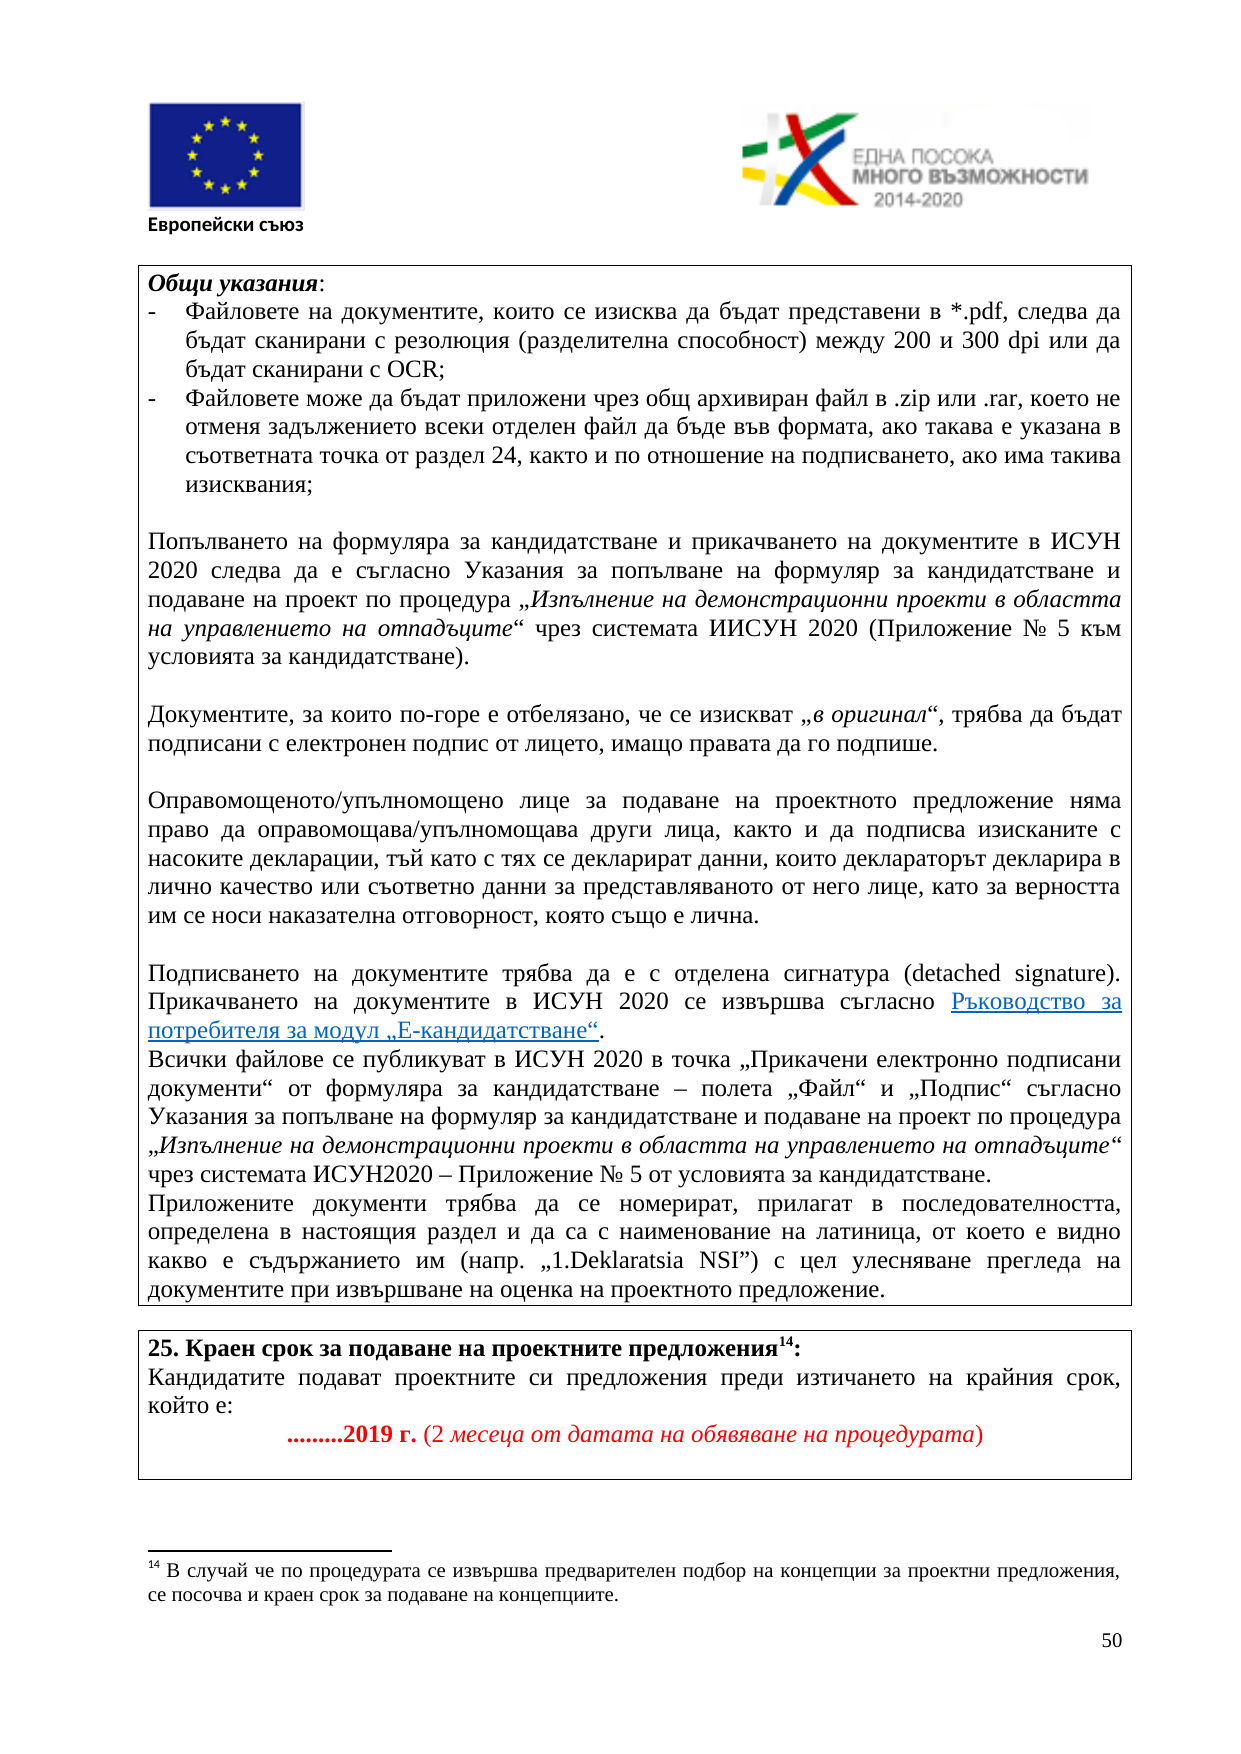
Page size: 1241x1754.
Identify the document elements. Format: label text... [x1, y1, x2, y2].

list Файловете може да бъдат приложени чрез общ архивиран файл в .zip или .rar, което не отменя задължението всеки отделен файл да бъде във формата, ако такава е указана в съответната точка от раздел 24, както и по отношение на подписването, ако има такива изисквания; [148, 383, 1122, 498]
text Общи указания: [139, 266, 1131, 296]
text Подписването на документите трябва да е с отделена сигнатура (detached signature). Прикачването на документите в ИСУН 2020 се извършва съгласно Ръководство за потребителя за модул „Е-кандидатстване“. [148, 958, 1122, 1044]
text .........2019 г. (2 месеца от датата на обявяване на процедурата) [148, 1419, 1122, 1448]
text Оправомощеното/упълномощено лице за подаване на проектното предложение няма право да оправомощава/упълномощава други лица, както и да подписва изисканите с насоките декларации, тъй като с тях се декларират данни, които деклараторът декларира в лично качество или съответно данни за представляваното от него лице, като за верността им се носи наказателна отговорност, която също е лична. [148, 785, 1122, 929]
picture [147, 101, 306, 212]
list Приложените документи трябва да се номерират, прилагат в последователността, определена в настоящия раздел и да са с наименование на латиница, от което е видно какво е съдържанието им (напр. „1.Deklaratsia NSI”) с цел улесняване прегледа на документите при извършване на оценка на проектното предложение. [139, 1184, 1131, 1305]
text Всички файлове се публикуват в ИСУН 2020 в точка „Прикачени електронно подписани документи“ от формуляра за кандидатстване – полета „Файл“ и „Подпис“ съгласно Указания за попълване на формуляр за кандидатстване и подаване на проект по процедура „Изпълнение на демонстрационни проекти в областта на управлението на отпадъците“ чрез системата ИСУН2020 – Приложение № 5 от условията за кандидатстване. [148, 1044, 1122, 1184]
list Файловете на документите, които се изисква да бъдат представени в *.pdf, следва да бъдат сканирани с резолюция (разделителна способност) между 200 и 300 dpi или да бъдат сканирани с OCR; [148, 296, 1122, 383]
text Попълването на формуляра за кандидатстване и прикачването на документите в ИСУН 2020 следва да е съгласно Указания за попълване на формуляр за кандидатстване и подаване на проект по процедура „Изпълнение на демонстрационни проекти в областта на управлението на отпадъците“ чрез системата ИИСУН 2020 (Приложение № 5 към условията за кандидатстване). [148, 526, 1122, 670]
picture [739, 103, 1093, 212]
list 25. Краен срок за подаване на проектните предложения: [139, 1331, 1131, 1362]
text Документите, за които по-горе е отбелязано, че се изискват „в оригинал“, трябва да бъдат подписани с електронен подпис от лицето, имащо правата да го подпише. [148, 699, 1122, 756]
text Кандидатите подават проектните си предложения преди изтичането на крайния срок, който е: [148, 1362, 1122, 1419]
